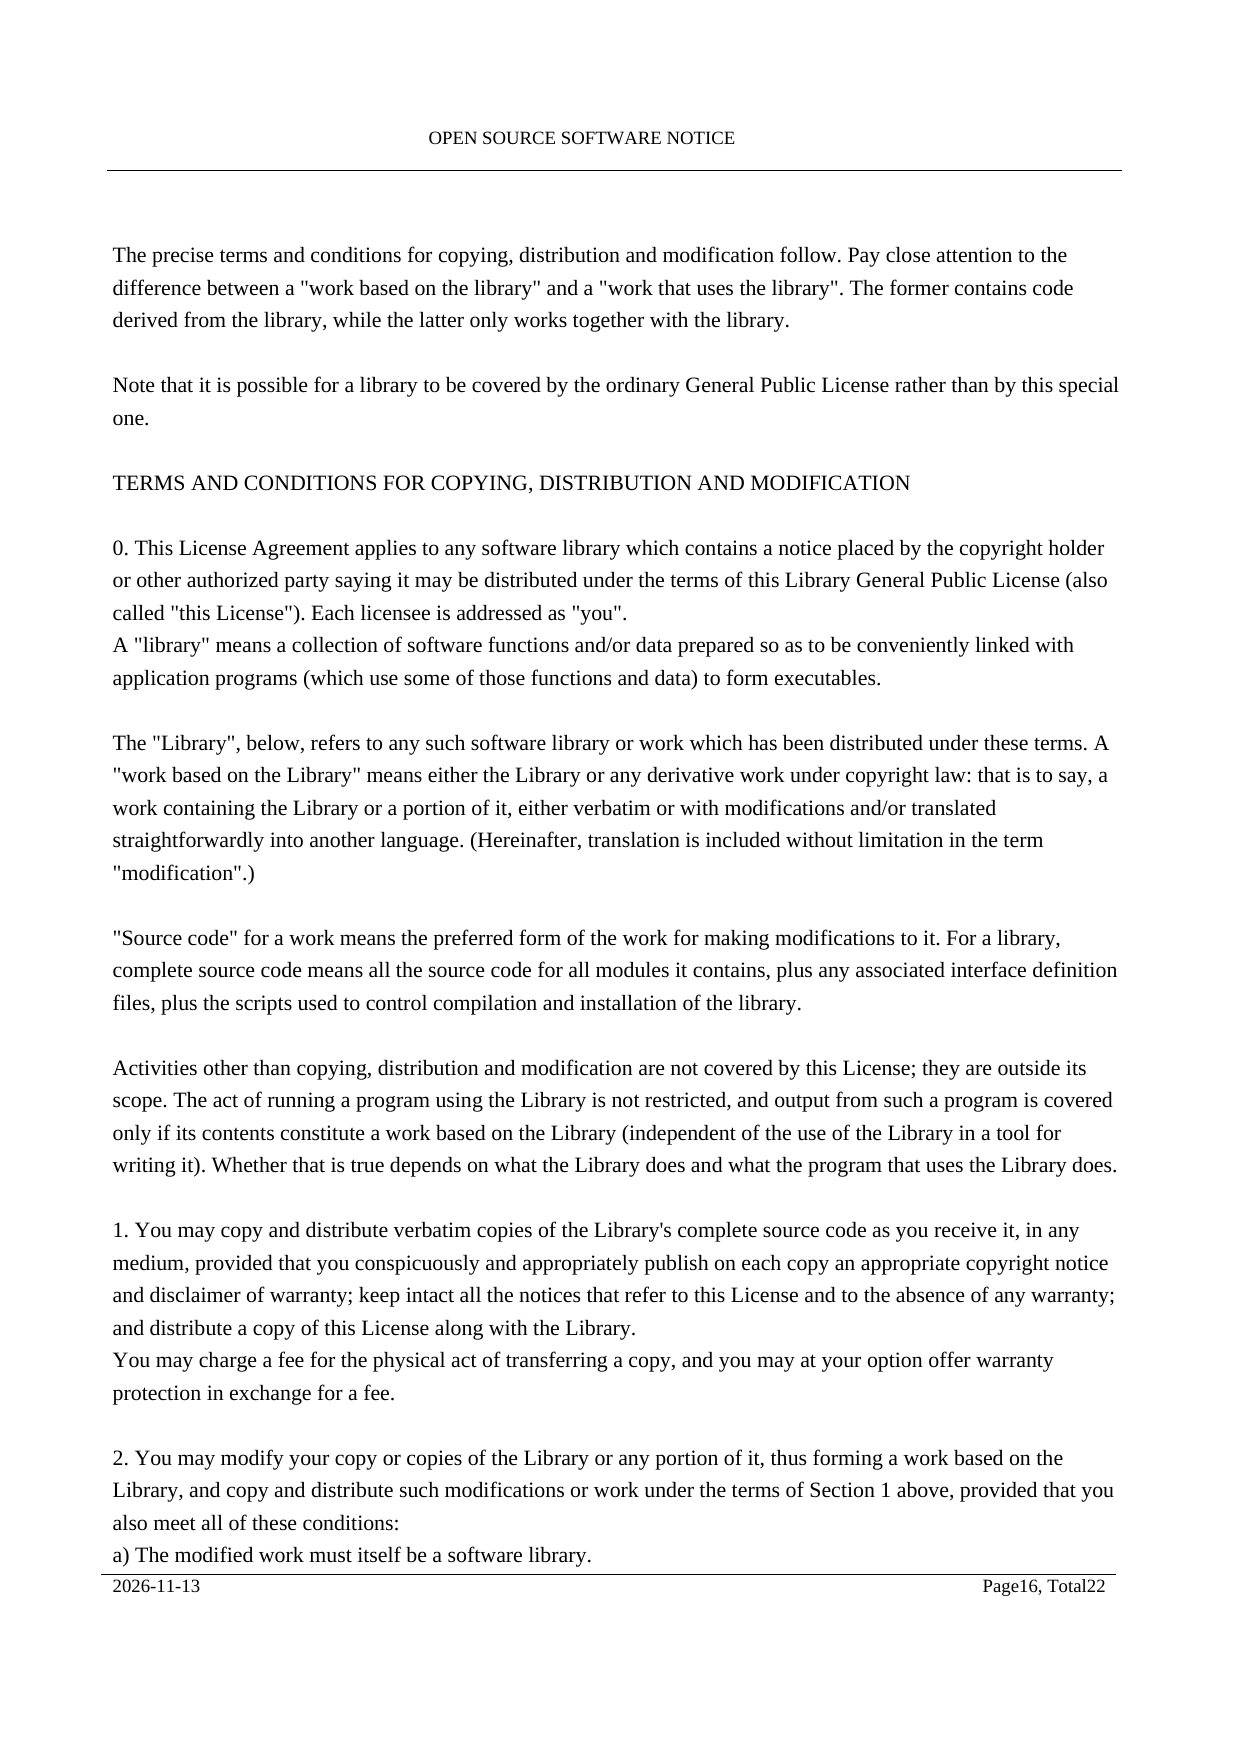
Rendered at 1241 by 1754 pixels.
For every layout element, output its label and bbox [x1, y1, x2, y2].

text [112, 206, 1128, 1571]
